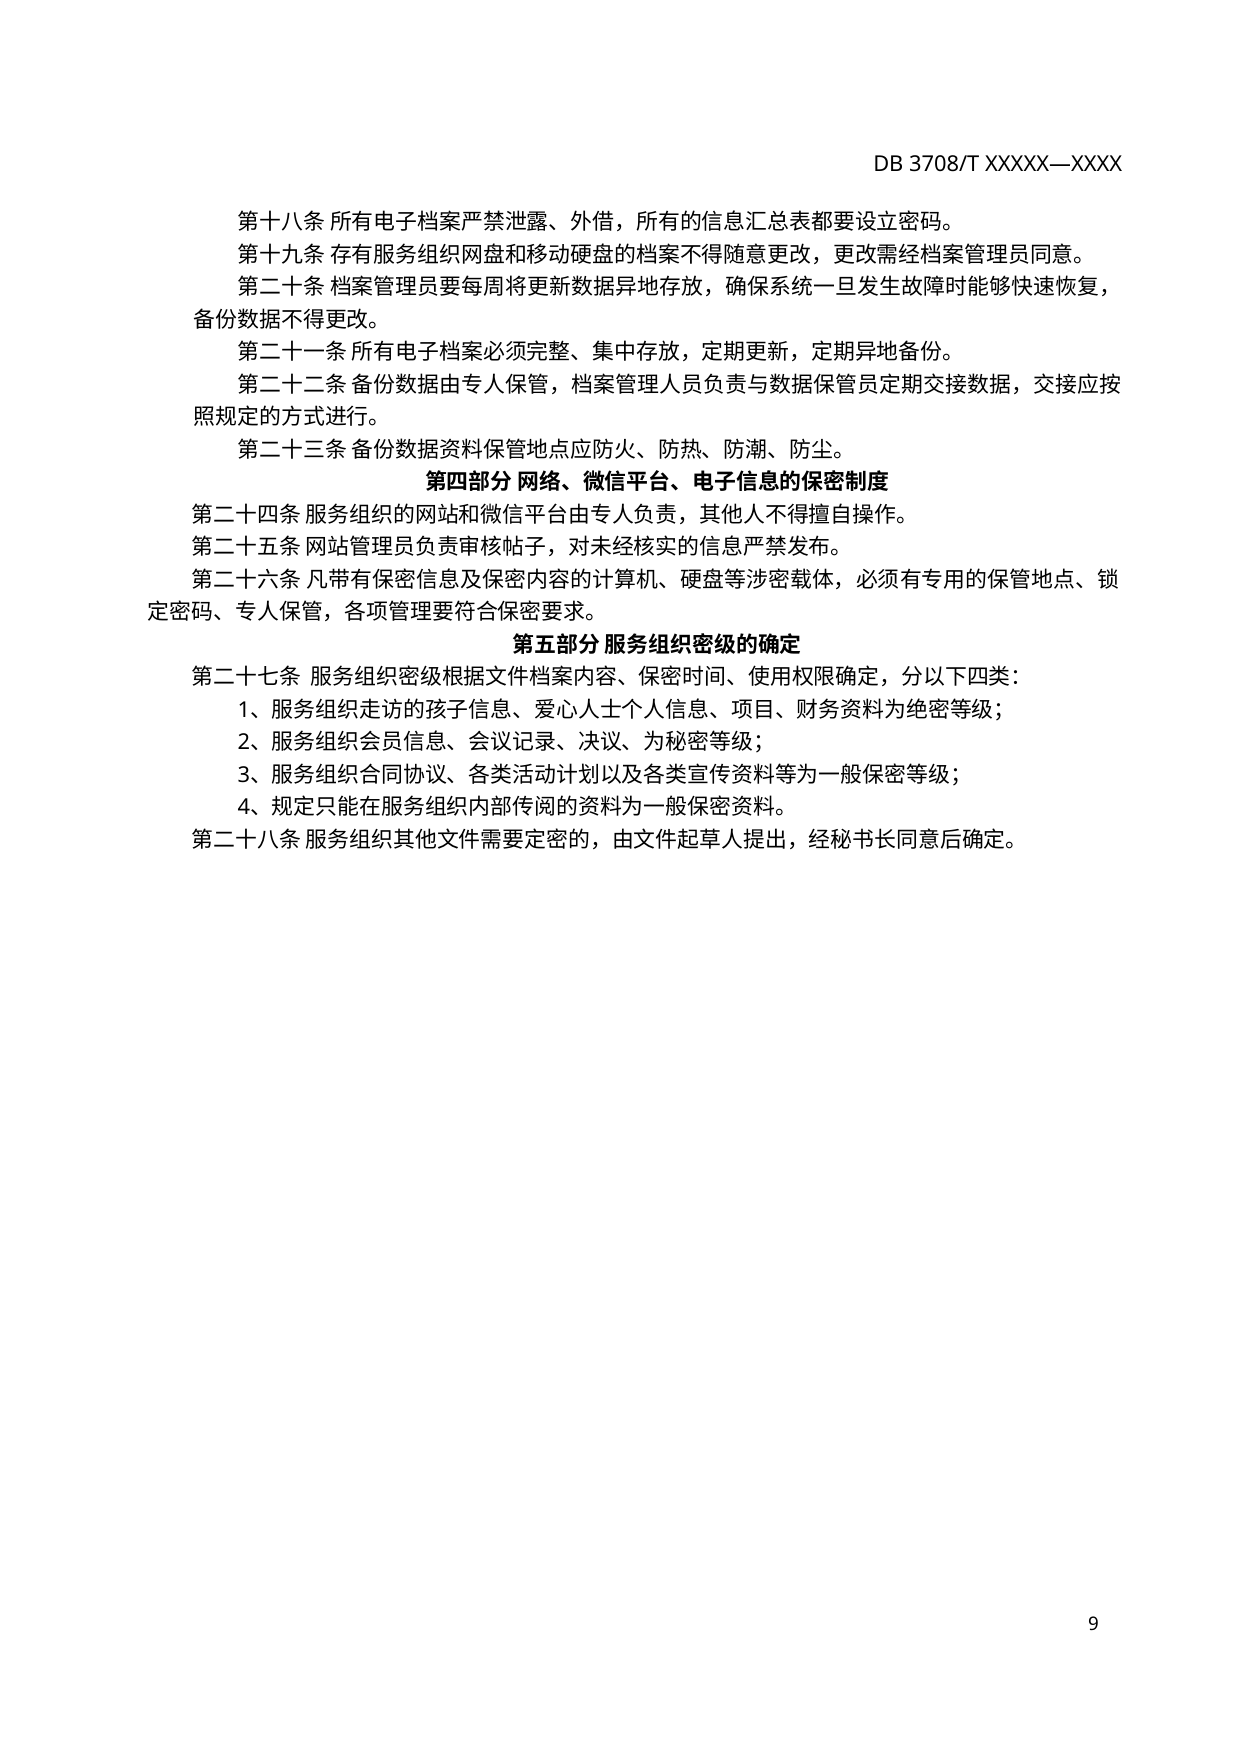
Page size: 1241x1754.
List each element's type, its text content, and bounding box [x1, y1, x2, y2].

list 存有服务组织网盘和移动硬盘的档案不得随意更改，更改需经档案管理员同意。 [193, 236, 1122, 269]
list 服务组织会员信息、会议记录、决议、为秘密等级； [193, 724, 1122, 756]
list 服务组织走访的孩子信息、爱心人士个人信息、项目、财务资料为绝密等级； [193, 691, 1122, 724]
list 规定只能在服务组织内部传阅的资料为一般保密资料。 [193, 789, 1122, 821]
list 服务组织合同协议、各类活动计划以及各类宣传资料等为一般保密等级； [193, 756, 1122, 789]
text 第四部分 网络、微信平台、电子信息的保密制度 [148, 464, 1122, 496]
text 第二十七条 服务组织密级根据文件档案内容、保密时间、使用权限确定，分以下四类： [148, 659, 1122, 691]
list 所有电子档案严禁泄露、外借，所有的信息汇总表都要设立密码。 [193, 204, 1122, 236]
text 第二十六条 凡带有保密信息及保密内容的计算机、硬盘等涉密载体，必须有专用的保管地点、锁定密码、专人保管，各项管理要符合保密要求。 [148, 561, 1122, 626]
text 第二十五条 网站管理员负责审核帖子，对未经核实的信息严禁发布。 [148, 529, 1122, 561]
list 备份数据由专人保管，档案管理人员负责与数据保管员定期交接数据，交接应按照规定的方式进行。 [193, 366, 1122, 431]
list 档案管理员要每周将更新数据异地存放，确保系统一旦发生故障时能够快速恢复，备份数据不得更改。 [193, 269, 1122, 334]
list 备份数据资料保管地点应防火、防热、防潮、防尘。 [193, 431, 1122, 464]
text 第五部分 服务组织密级的确定 [148, 626, 1122, 659]
text 第二十四条 服务组织的网站和微信平台由专人负责，其他人不得擅自操作。 [148, 496, 1122, 529]
text 第二十八条 服务组织其他文件需要定密的，由文件起草人提出，经秘书长同意后确定。 [148, 821, 1122, 854]
list 所有电子档案必须完整、集中存放，定期更新，定期异地备份。 [193, 334, 1122, 366]
